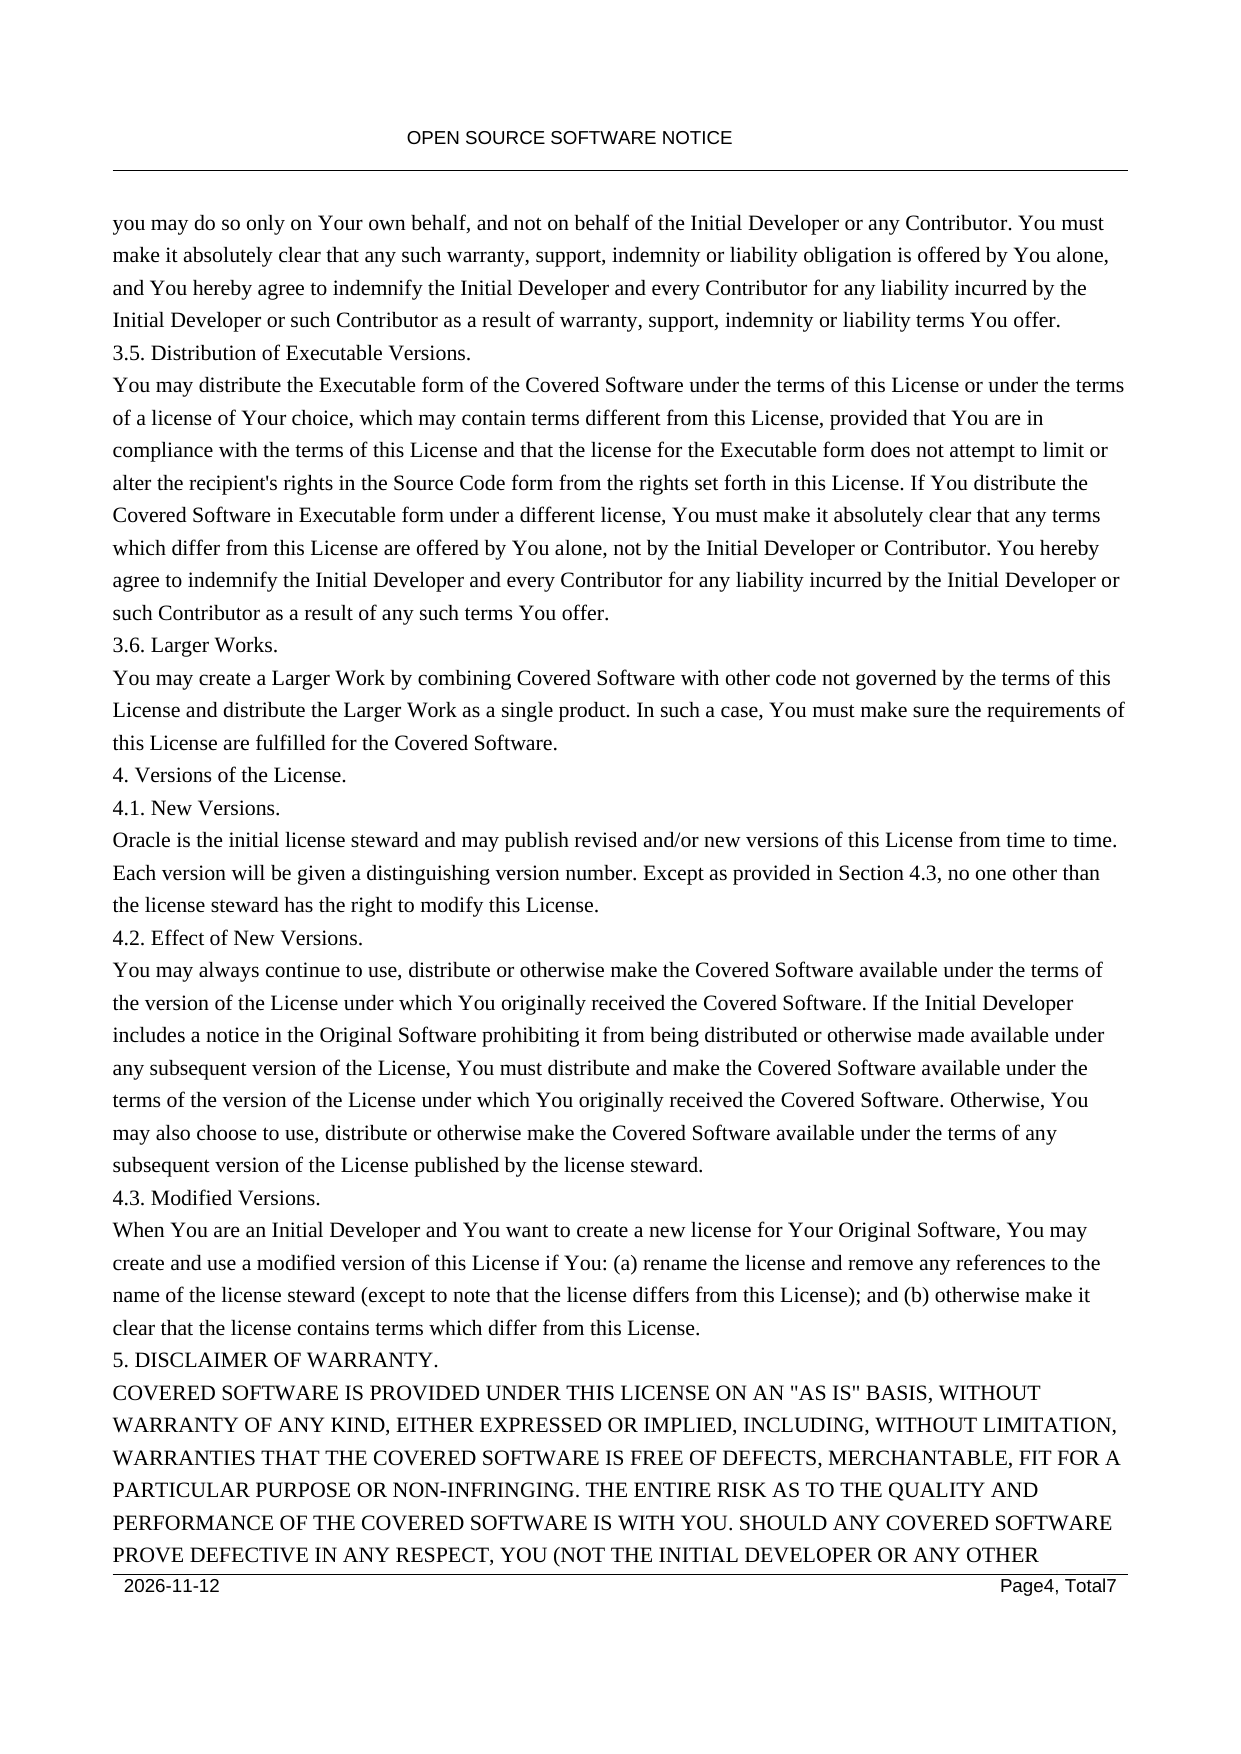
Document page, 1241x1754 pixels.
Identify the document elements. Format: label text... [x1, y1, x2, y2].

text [112, 1376, 1128, 1571]
text 4.1. New Versions. [112, 791, 1128, 824]
text 3.5. Distribution of Executable Versions. [112, 336, 1128, 369]
text When You are an Initial Developer and You want to create a new license for Your Original Software, You may create and use a modified version of this License if You: (a) rename the license and remove any references to the name of the license steward (except to note that the license differs from this License); and (b) otherwise make it clear that the license contains terms which differ from this License. [112, 1214, 1128, 1344]
text 4.2. Effect of New Versions. [112, 921, 1128, 954]
text You may always continue to use, distribute or otherwise make the Covered Software available under the terms of the version of the License under which You originally received the Covered Software. If the Initial Developer includes a notice in the Original Software prohibiting it from being distributed or otherwise made available under any subsequent version of the License, You must distribute and make the Covered Software available under the terms of the version of the License under which You originally received the Covered Software. Otherwise, You may also choose to use, distribute or otherwise make the Covered Software available under the terms of any subsequent version of the License published by the license steward. [112, 954, 1128, 1181]
text 3.6. Larger Works. [112, 629, 1128, 661]
text Oracle is the initial license steward and may publish revised and/or new versions of this License from time to time. Each version will be given a distinguishing version number. Except as provided in Section 4.3, no one other than the license steward has the right to modify this License. [112, 824, 1128, 921]
text You may distribute the Executable form of the Covered Software under the terms of this License or under the terms of a license of Your choice, which may contain terms different from this License, provided that You are in compliance with the terms of this License and that the license for the Executable form does not attempt to limit or alter the recipient's rights in the Source Code form from the rights set forth in this License. If You distribute the Covered Software in Executable form under a different license, You must make it absolutely clear that any terms which differ from this License are offered by You alone, not by the Initial Developer or Contributor. You hereby agree to indemnify the Initial Developer and every Contributor for any liability incurred by the Initial Developer or such Contributor as a result of any such terms You offer. [112, 369, 1128, 629]
text 4. Versions of the License. [112, 759, 1128, 791]
text You may create a Larger Work by combining Covered Software with other code not governed by the terms of this License and distribute the Larger Work as a single product. In such a case, You must make sure the requirements of this License are fulfilled for the Covered Software. [112, 661, 1128, 759]
text 5. DISCLAIMER OF WARRANTY. [112, 1344, 1128, 1376]
text 4.3. Modified Versions. [112, 1181, 1128, 1214]
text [112, 206, 1128, 336]
